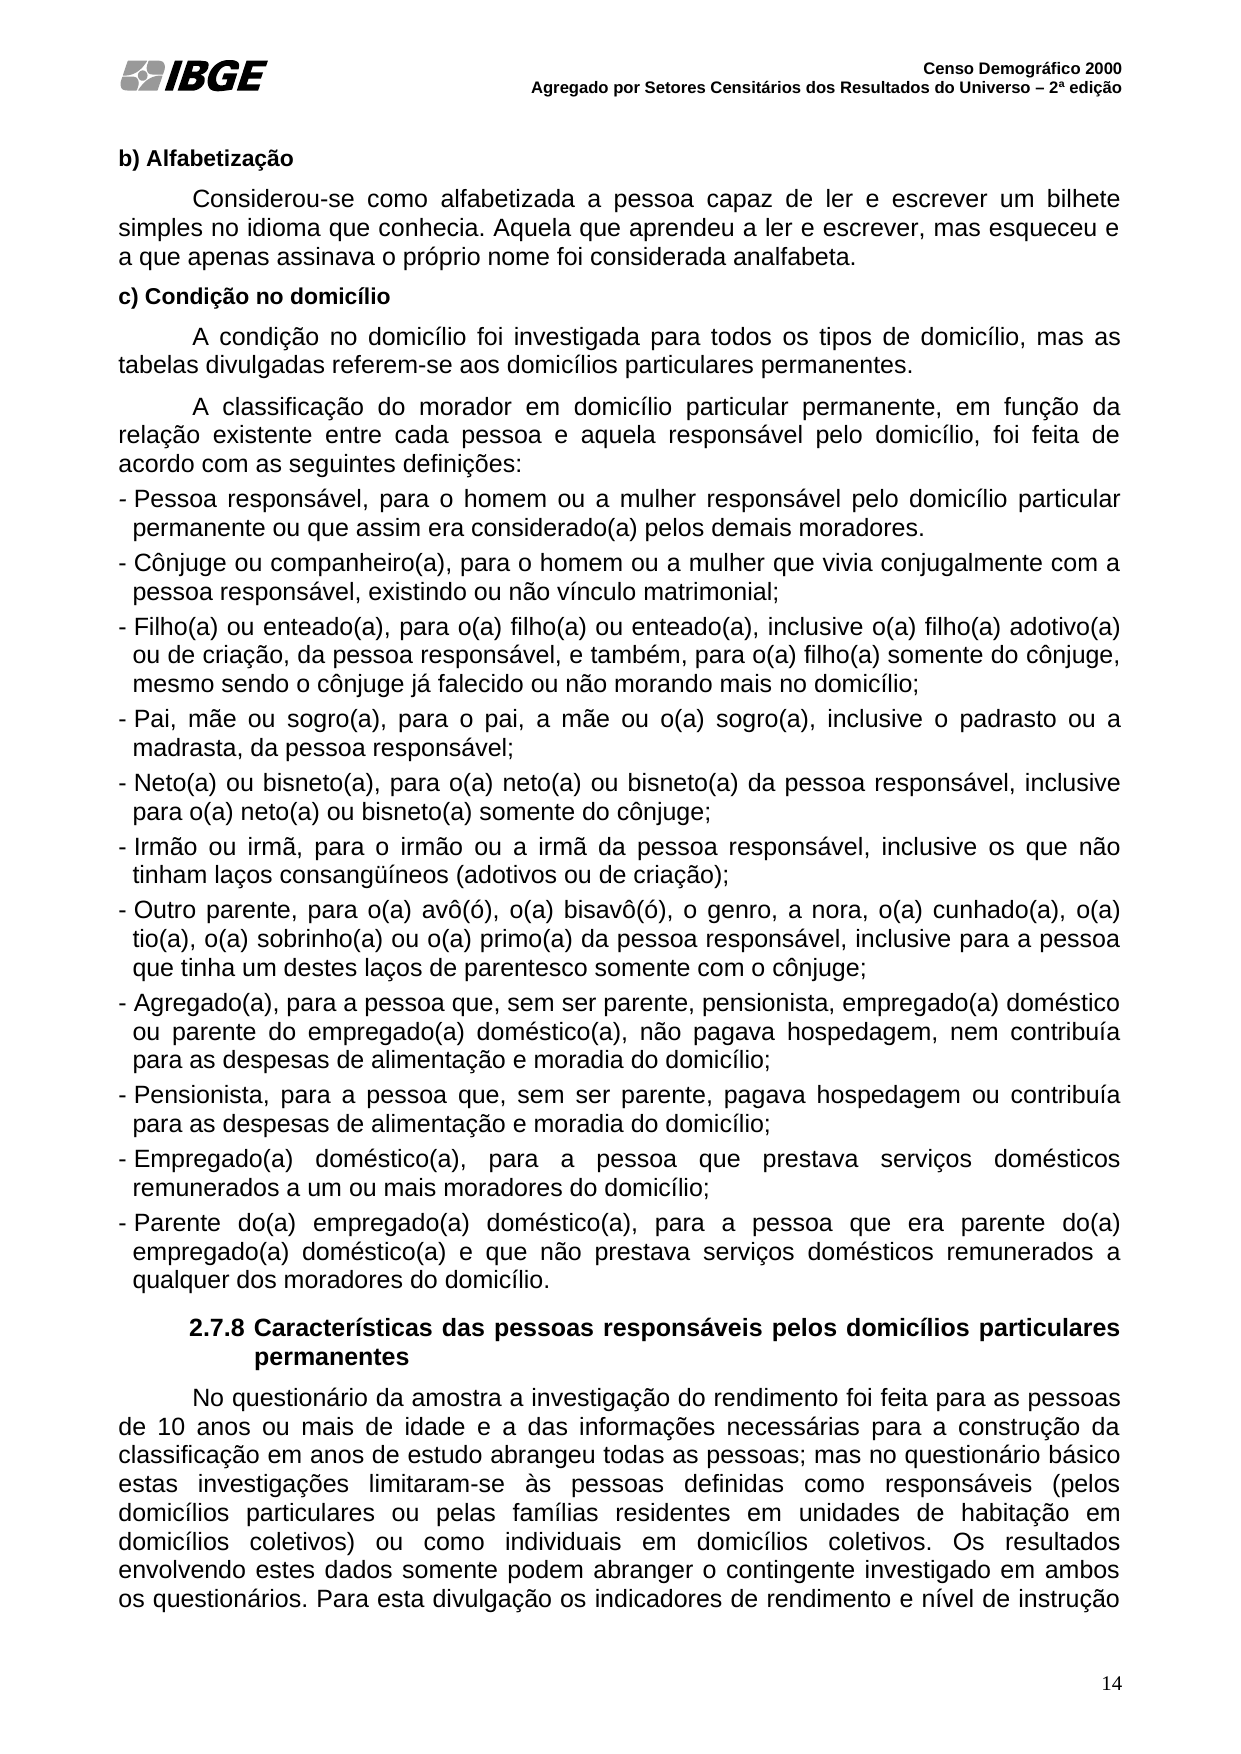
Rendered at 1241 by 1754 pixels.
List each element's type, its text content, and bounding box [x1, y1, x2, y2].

text Considerou-se como alfabetizada a pessoa capaz de ler e escrever um bilhete simples no idioma que conhecia. Aquela que aprendeu a ler e escrever, mas esqueceu e a que apenas assinava o próprio nome foi considerada analfabeta. [118, 184, 1122, 270]
text - Pessoa responsável, para o homem ou a mulher responsável pelo domicílio particular permanente ou que assim era considerado(a) pelos demais moradores. [118, 484, 1122, 542]
text - Neto(a) ou bisneto(a), para o(a) neto(a) ou bisneto(a) da pessoa responsável, inclusive para o(a) neto(a) ou bisneto(a) somente do cônjuge; [118, 768, 1122, 826]
text - Empregado(a) doméstico(a), para a pessoa que prestava serviços domésticos remunerados a um ou mais moradores do domicílio; [118, 1144, 1122, 1202]
text A classificação do morador em domicílio particular permanente, em função da relação existente entre cada pessoa e aquela responsável pelo domicílio, foi feita de acordo com as seguintes definições: [118, 392, 1122, 478]
text - Agregado(a), para a pessoa que, sem ser parente, pensionista, empregado(a) doméstico ou parente do empregado(a) doméstico(a), não pagava hospedagem, nem contribuía para as despesas de alimentação e moradia do domicílio; [118, 988, 1122, 1074]
text - Irmão ou irmã, para o irmão ou a irmã da pessoa responsável, inclusive os que não tinham laços consangüíneos (adotivos ou de criação); [118, 832, 1122, 889]
text c) Condição no domicílio [118, 283, 1122, 309]
text - Filho(a) ou enteado(a), para o(a) filho(a) ou enteado(a), inclusive o(a) filho(a) adotivo(a) ou de criação, da pessoa responsável, e também, para o(a) filho(a) somente do cônjuge, mesmo sendo o cônjuge já falecido ou não morando mais no domicílio; [118, 612, 1122, 698]
text - Outro parente, para o(a) avô(ó), o(a) bisavô(ó), o genro, a nora, o(a) cunhado(a), o(a) tio(a), o(a) sobrinho(a) ou o(a) primo(a) da pessoa responsável, inclusive para a pessoa que tinha um destes laços de parentesco somente com o cônjuge; [118, 896, 1122, 982]
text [118, 1383, 1122, 1613]
text - Cônjuge ou companheiro(a), para o homem ou a mulher que vivia conjugalmente com a pessoa responsável, existindo ou não vínculo matrimonial; [118, 548, 1122, 606]
text b) Alfabetização [118, 145, 1122, 172]
text - Parente do(a) empregado(a) doméstico(a), para a pessoa que era parente do(a) empregado(a) doméstico(a) e que não prestava serviços domésticos remunerados a qualquer dos moradores do domicílio. [118, 1208, 1122, 1294]
text - Pai, mãe ou sogro(a), para o pai, a mãe ou o(a) sogro(a), inclusive o padrasto ou a madrasta, da pessoa responsável; [118, 704, 1122, 762]
subtitle 2.7.8 Características das pessoas responsáveis pelos domicílios particulares permanentes [189, 1313, 1122, 1371]
text A condição no domicílio foi investigada para todos os tipos de domicílio, mas as tabelas divulgadas referem-se aos domicílios particulares permanentes. [118, 322, 1122, 379]
text - Pensionista, para a pessoa que, sem ser parente, pagava hospedagem ou contribuía para as despesas de alimentação e moradia do domicílio; [118, 1081, 1122, 1138]
